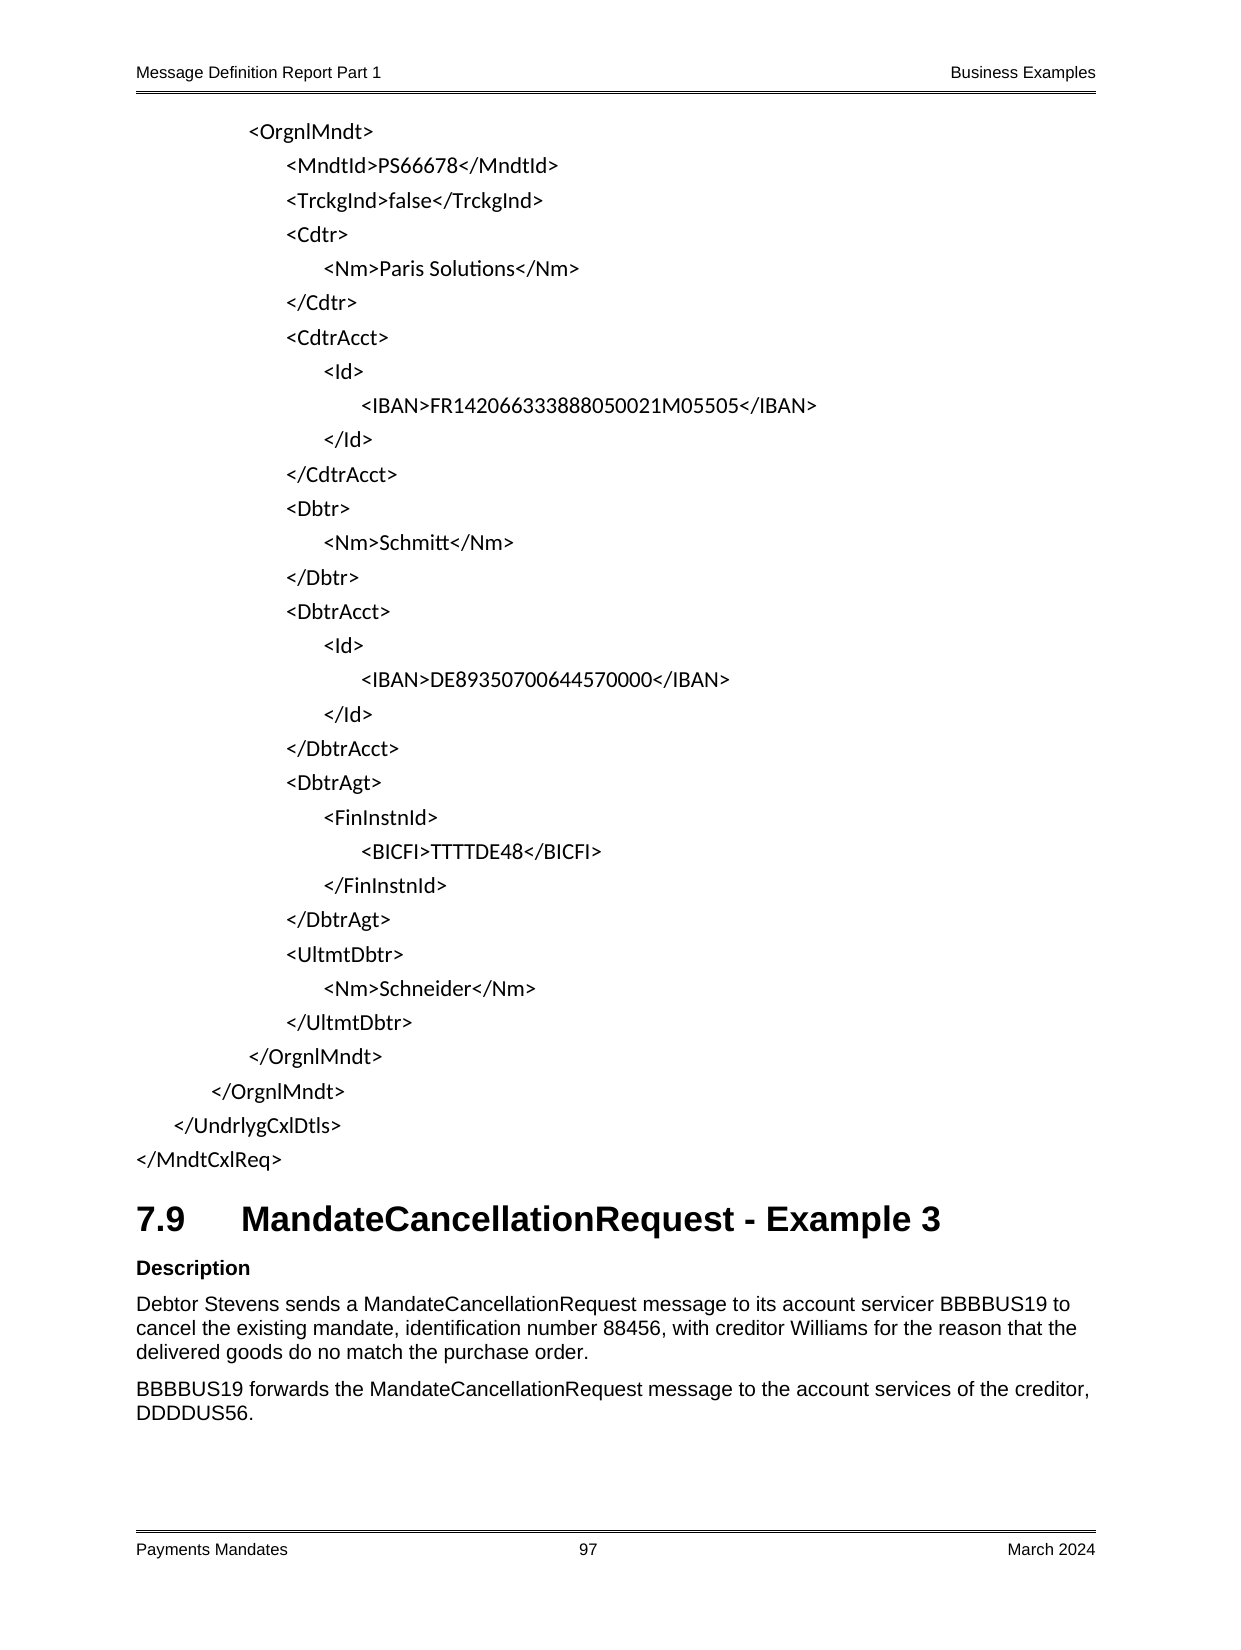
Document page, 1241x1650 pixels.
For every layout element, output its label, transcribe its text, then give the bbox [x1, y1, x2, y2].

text <TrckgInd>false</TrckgInd> [136, 186, 1104, 214]
text </DbtrAcct> [136, 734, 1104, 762]
text <FinInstnId> [136, 803, 1104, 831]
subtitle MandateCancellationRequest - Example 3 [136, 1198, 1104, 1239]
text BBBBUS19 forwards the MandateCancellationRequest message to the account services of the creditor, DDDDUS56. [136, 1377, 1104, 1424]
text </UltmtDbtr> [136, 1008, 1104, 1036]
text </Dbtr> [136, 563, 1104, 591]
text <CdtrAcct> [136, 323, 1104, 351]
text <MndtId>PS66678</MndtId> [136, 151, 1104, 179]
text Description [136, 1256, 1104, 1280]
text <Nm>Schneider</Nm> [136, 974, 1104, 1002]
text <DbtrAgt> [136, 768, 1104, 796]
text </FinInstnId> [136, 871, 1104, 899]
text <BICFI>TTTTDE48</BICFI> [136, 837, 1104, 865]
text Debtor Stevens sends a MandateCancellationRequest message to its account servicer BBBBUS19 to cancel the existing mandate, identification number 88456, with creditor Williams for the reason that the delivered goods do no match the purchase order. [136, 1292, 1104, 1364]
text </OrgnlMndt> [136, 1042, 1104, 1071]
text <Nm>Schmitt</Nm> [136, 528, 1104, 556]
text </OrgnlMndt> [136, 1077, 1104, 1105]
text </CdtrAcct> [136, 460, 1104, 488]
text <OrgnlMndt> [136, 117, 1104, 145]
text </Id> [136, 426, 1104, 454]
text <Cdtr> [136, 220, 1104, 248]
text <IBAN>FR142066333888050021M05505</IBAN> [136, 391, 1104, 419]
text <IBAN>DE89350700644570000</IBAN> [136, 666, 1104, 693]
text <Id> [136, 357, 1104, 385]
text <DbtrAcct> [136, 597, 1104, 625]
text </MndtCxlReq> [136, 1145, 1104, 1173]
text </Id> [136, 700, 1104, 728]
text </Cdtr> [136, 288, 1104, 317]
text <Nm>Paris Solutions</Nm> [136, 254, 1104, 282]
text </UndrlygCxlDtls> [136, 1111, 1104, 1139]
text </DbtrAgt> [136, 905, 1104, 933]
text <Id> [136, 631, 1104, 659]
text <UltmtDbtr> [136, 940, 1104, 968]
text <Dbtr> [136, 494, 1104, 522]
